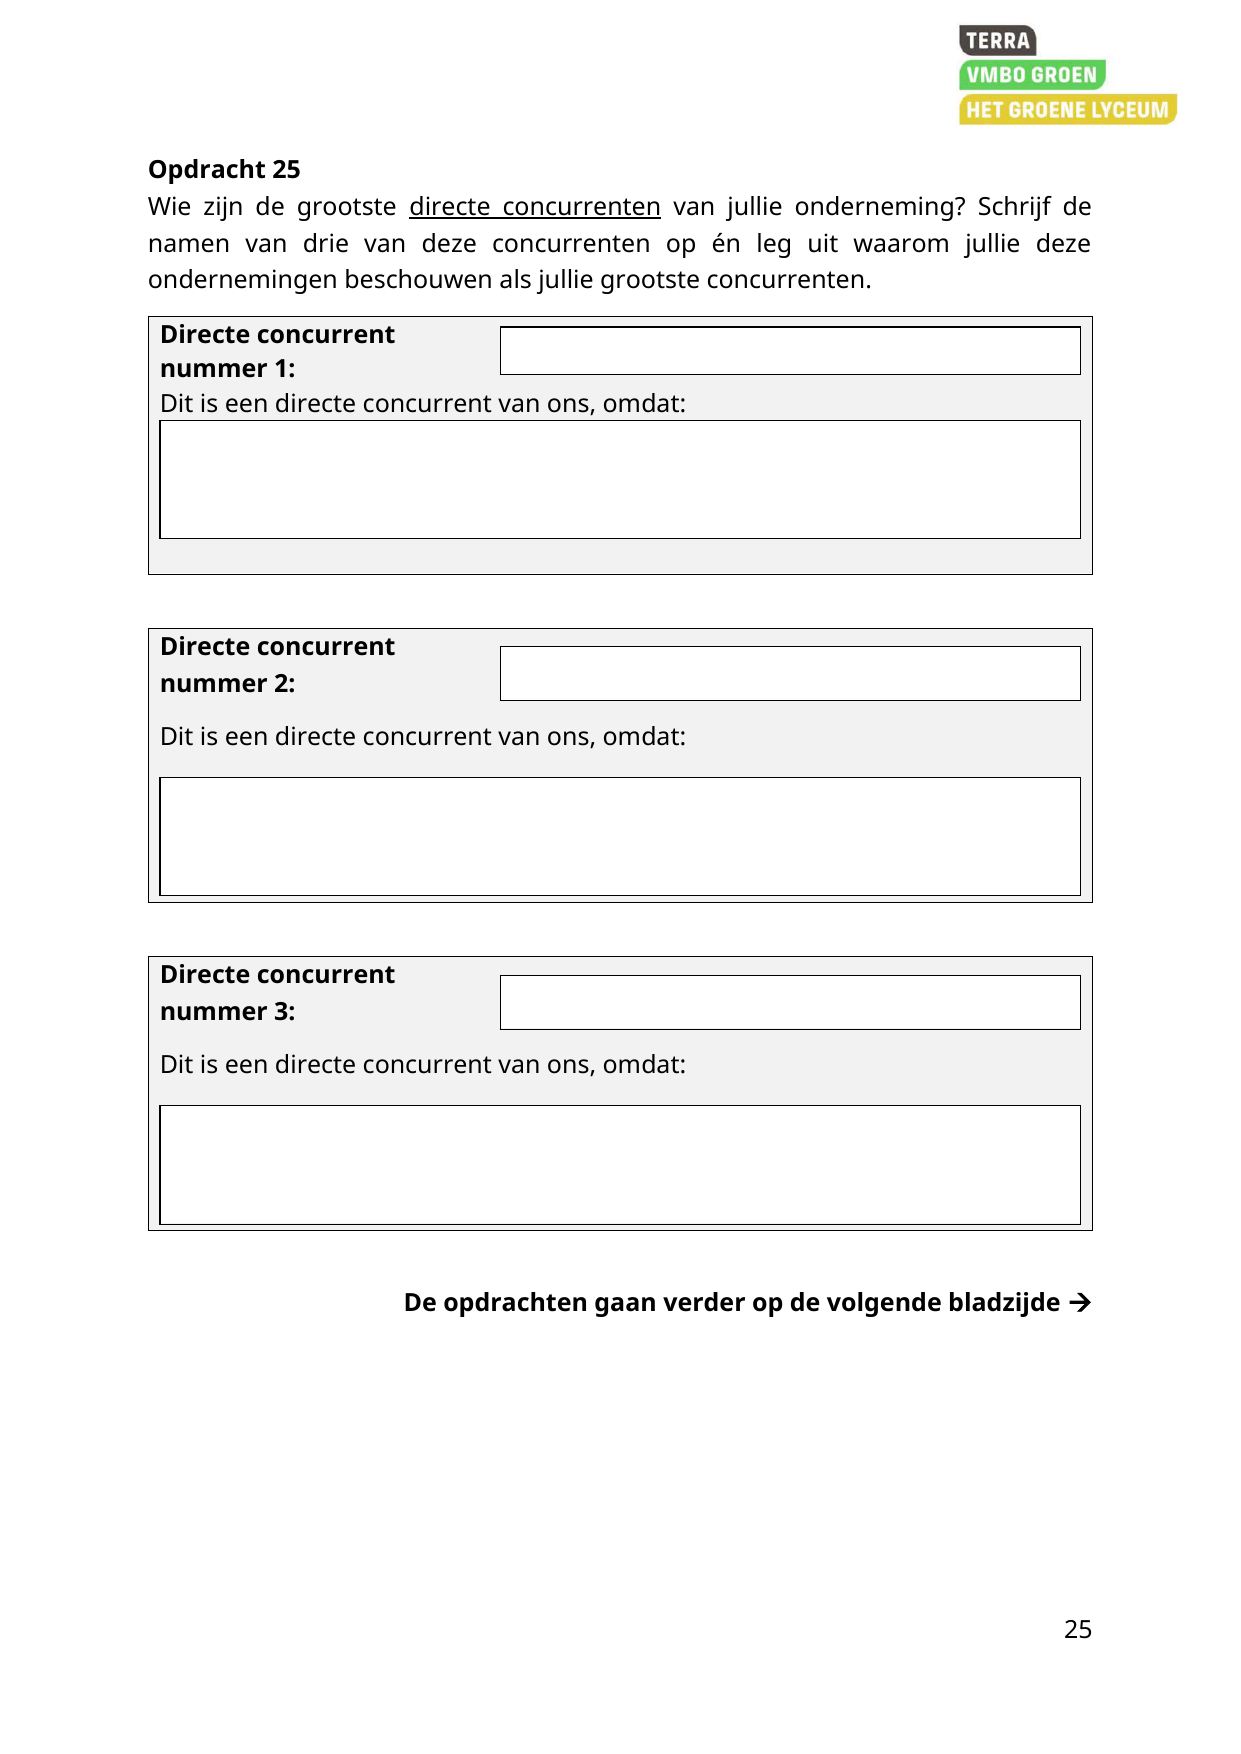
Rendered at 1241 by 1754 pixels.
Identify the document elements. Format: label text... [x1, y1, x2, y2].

table_header Directe concurrent nummer 2: [149, 629, 488, 719]
table_cell [149, 1100, 1092, 1230]
table_cell Dit is een directe concurrent van ons, omdat: [149, 385, 1092, 420]
table_header [488, 957, 1092, 1047]
table_header [488, 629, 1092, 719]
text De opdrachten gaan verder op de volgende bladzijde [148, 1284, 1092, 1318]
table_cell [149, 420, 1092, 573]
table_cell Dit is een directe concurrent van ons, omdat: [149, 719, 1092, 772]
table_header Directe concurrent nummer 1: [149, 317, 488, 385]
picture [956, 22, 1178, 126]
subtitle Opdracht 25 [148, 152, 1092, 186]
table_cell Dit is een directe concurrent van ons, omdat: [149, 1047, 1092, 1100]
table_header Directe concurrent nummer 3: [149, 957, 488, 1047]
table_header [488, 317, 1092, 385]
table_cell [149, 772, 1092, 902]
text Wie zijn de grootste directe concurrenten van jullie onderneming? Schrijf de namen van drie van deze concurrenten op én leg uit waarom jullie deze ondernemingen beschouwen als jullie grootste concurrenten. [148, 189, 1092, 296]
